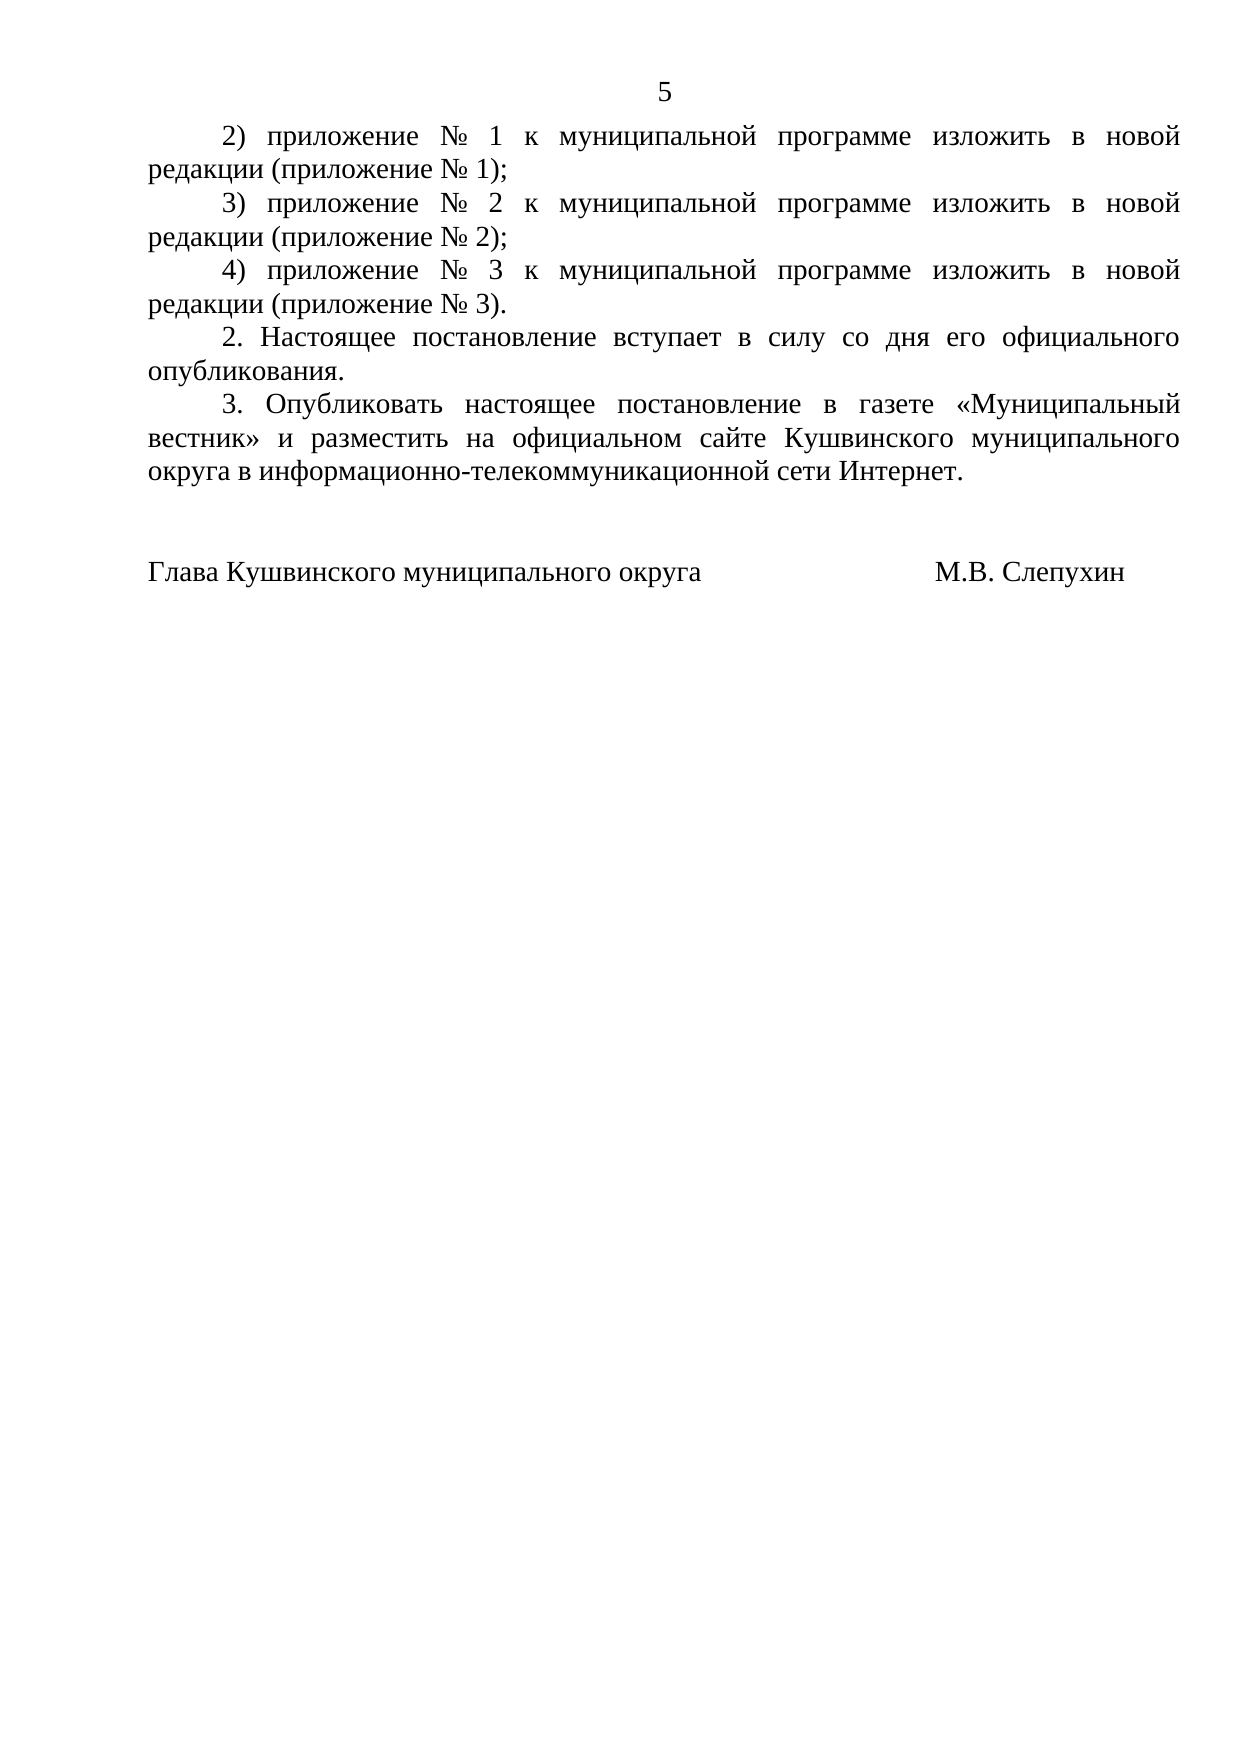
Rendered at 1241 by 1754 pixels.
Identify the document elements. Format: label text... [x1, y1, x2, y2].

text 2) приложение № 1 к муниципальной программе изложить в новой редакции (приложение № 1); [148, 118, 1181, 185]
text Глава Кушвинского муниципального округа М.В. Слепухин [148, 554, 1181, 588]
text 2. Настоящее постановление вступает в силу со дня его официального опубликования. [148, 319, 1181, 386]
text 3) приложение № 2 к муниципальной программе изложить в новой редакции (приложение № 2); [148, 185, 1181, 252]
text 4) приложение № 3 к муниципальной программе изложить в новой редакции (приложение № 3). [148, 252, 1181, 319]
text 3. Опубликовать настоящее постановление в газете «Муниципальный вестник» и разместить на официальном сайте Кушвинского муниципального округа в информационно-телекоммуникационной сети Интернет. [148, 386, 1181, 487]
